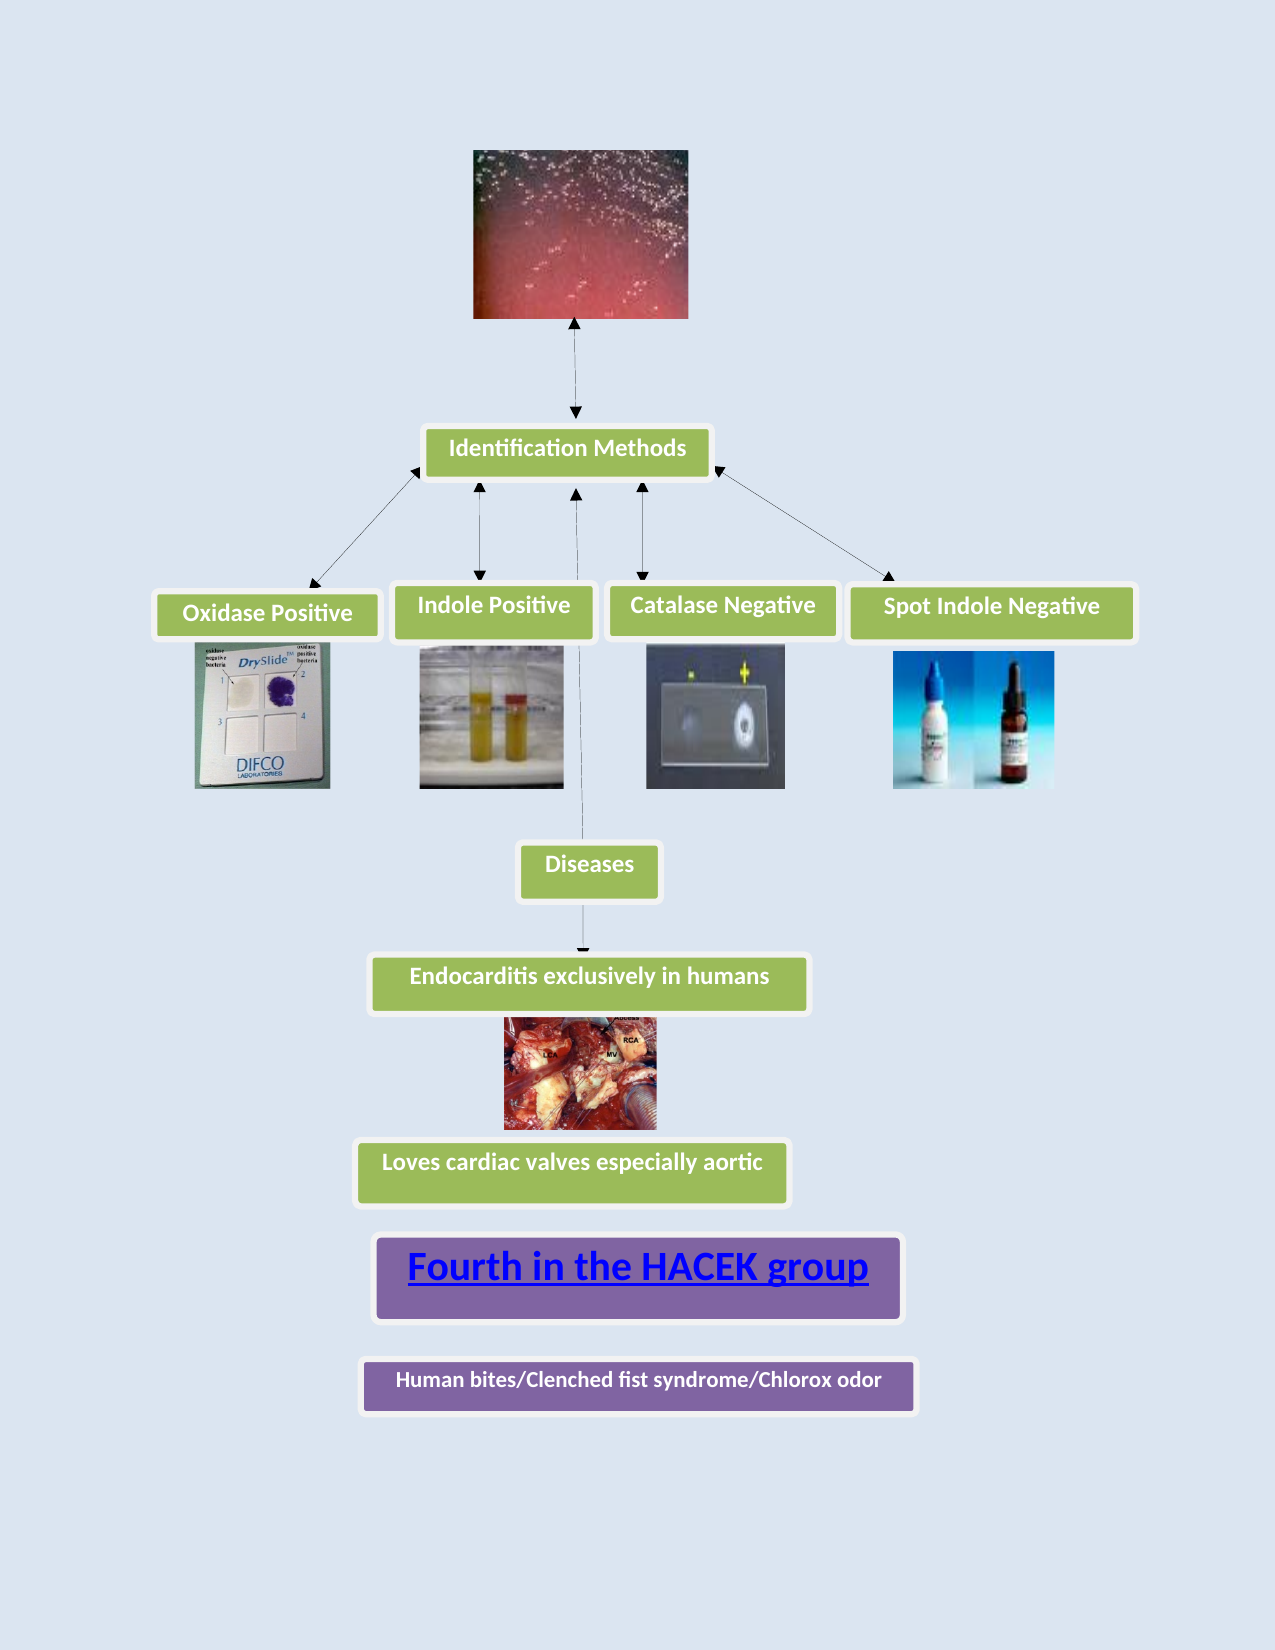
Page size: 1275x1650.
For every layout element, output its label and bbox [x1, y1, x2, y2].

picture [473, 150, 689, 319]
picture [419, 646, 564, 789]
picture [194, 643, 331, 789]
picture [504, 1018, 657, 1130]
picture [646, 643, 785, 789]
picture [893, 651, 1055, 789]
